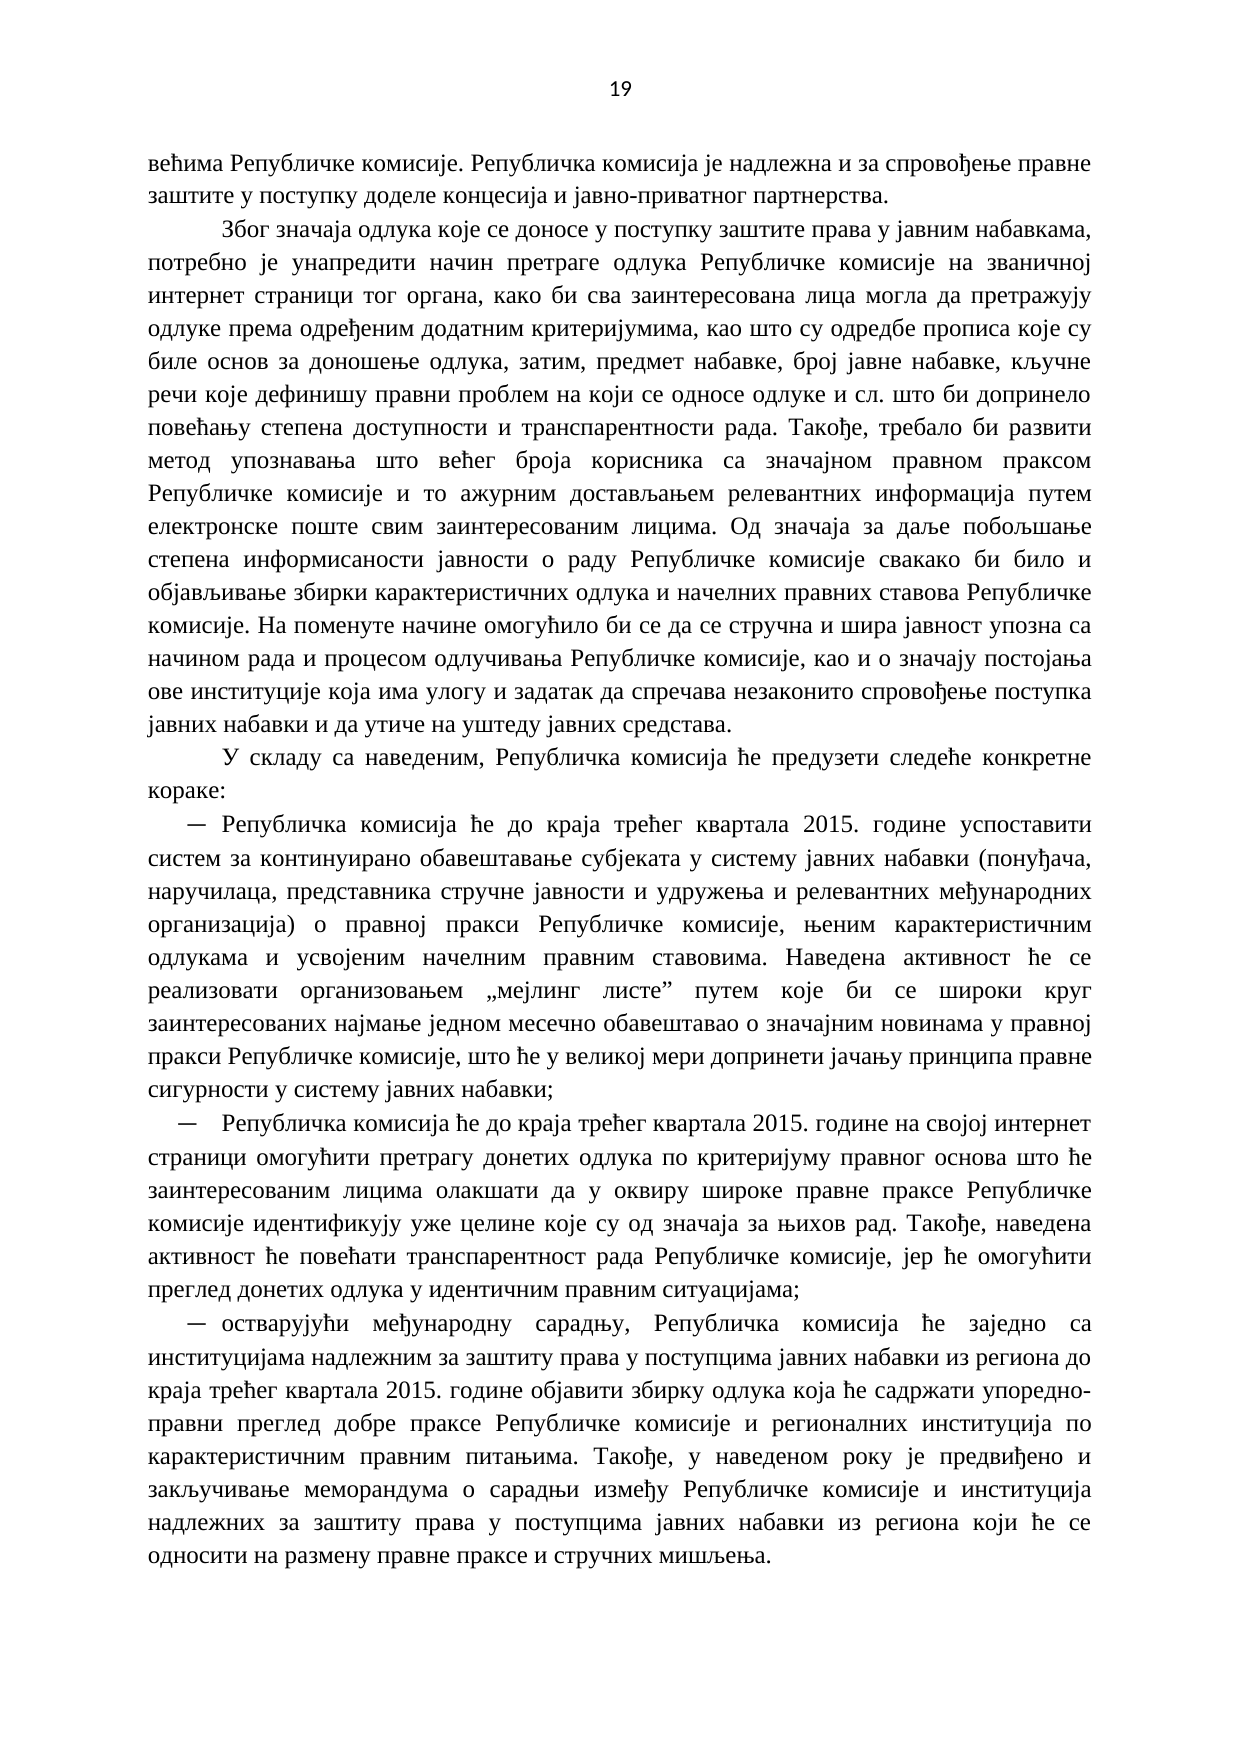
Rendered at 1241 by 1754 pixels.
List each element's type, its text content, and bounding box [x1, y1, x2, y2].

list Републичка комисија ће до краја трећег квартала 2015. године на својој интернет страници омогућити претрагу донетих одлука по критеријуму правног основа што ће заинтересованим лицима олакшати да у оквиру широке правне праксе Републичке комисије идентификују уже целине које су од значаја за њихов рад. Такође, наведена активност ће повећати транспарентност рада Републичке комисије, јер ће омогућити преглед донетих одлука у идентичним правним ситуацијама; [148, 1107, 1093, 1303]
text Због значаја одлука које се доносе у поступку заштите права у јавним набавкама, потребно је унапредити начин претраге одлука Републичке комисије на званичној интернет страници тог органа, како би сва заинтересована лица могла да претражују одлуке према одређеним додатним критеријумима, као што су одредбе прописа које су биле основ за доношење одлука, затим, предмет набавке, број јавне набавке, кључне речи које дефинишу правни проблем на који се односе одлуке и сл. што би допринело повећању степена доступности и транспарентности рада. Такође, требало би развити метод упознавања што већег броја корисника са значајном правном праксом Републичке комисије и то ажурним достављањем релевантних информација путем електронске поште свим заинтересованим лицима. Од значаја за даље побољшање степена информисаности јавности о раду Републичке комисије свакако би било и објављивање збирки карактеристичних одлука и начелних правних ставова Републичке комисије. На поменуте начине омогућило би се да се стручна и шира јавност упозна са начином рада и процесом одлучивања Републичке комисије, као и о значају постојања ове институције која има улогу и задатак да спречава незаконито спровођење поступка јавних набавки и да утиче на уштеду јавних средстава. [148, 214, 1093, 738]
text У складу са наведеним, Републичка комисија ће предузети следеће конкретне кораке: [148, 742, 1093, 804]
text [148, 148, 1093, 209]
list Републичка комисија ће до краја трећег квартала 2015. године успоставити систем за континуирано обавештавање субјеката у систему јавних набавки (понуђача, наручилаца, представника стручне јавности и удружења и релевантних међународних организација) о правној пракси Републичке комисије, њеним карактеристичним одлукама и усвојеним начелним правним ставовима. Наведена активност ће се реализовати организовањем „мејлинг листе” путем које би се широки круг заинтересованих најмање једном месечно обавештавао о значајним новинама у правној пракси Републичке комисије, што ће у великој мери допринети јачању принципа правне сигурности у систему јавних набавки; [148, 808, 1093, 1103]
list остварујући међународну сарадњу, Републичка комисија ће заједно са институцијама надлежним за заштиту права у поступцима јавних набавки из региона до краја трећег квартала 2015. године објавити збирку одлука која ће садржати упоредно-правни преглед добре праксе Републичке комисије и регионалних институција по карактеристичним правним питањима. Такође, у наведеном року је предвиђено и закључивање меморандума о сарадњи између Републичке комисије и институција надлежних за заштиту права у поступцима јавних набавки из региона који ће се односити на размену правне праксе и стручних мишљења. [148, 1307, 1093, 1568]
